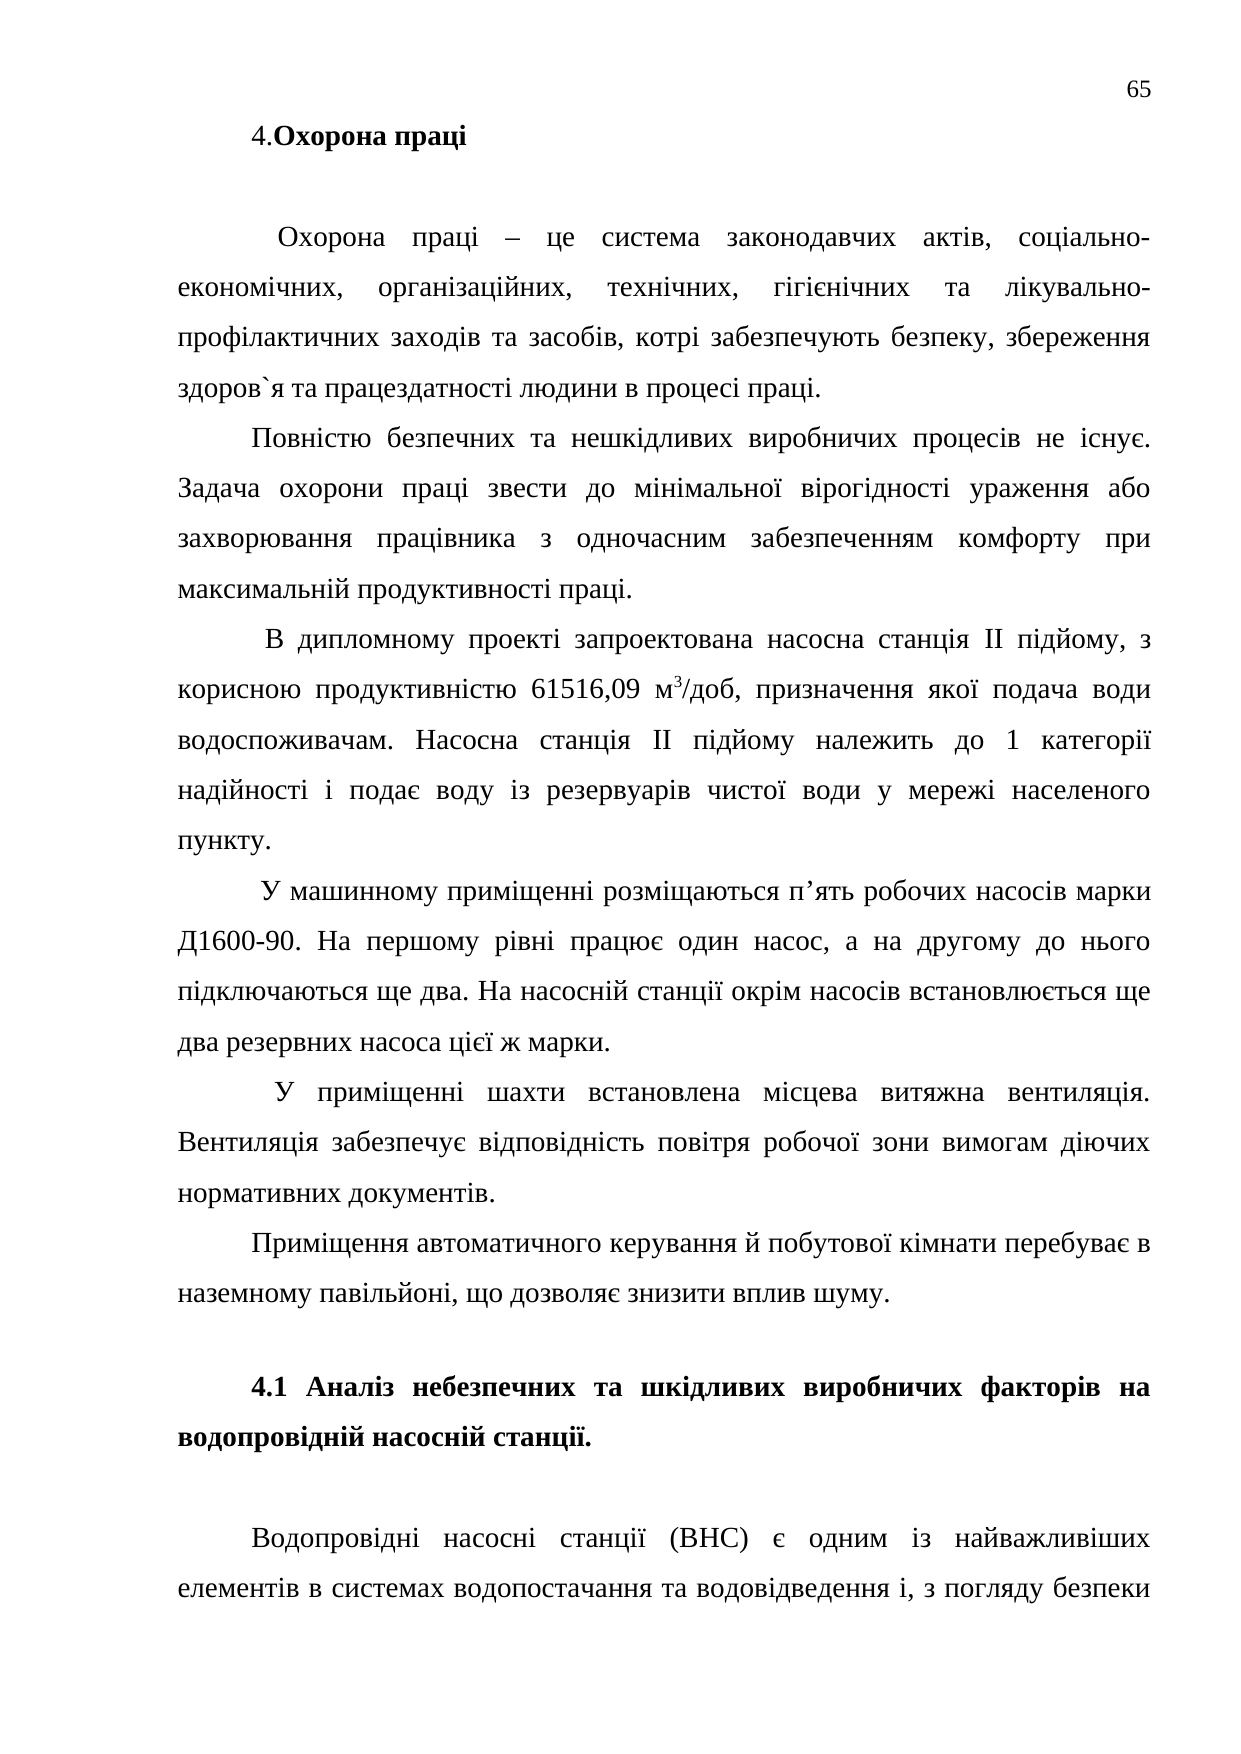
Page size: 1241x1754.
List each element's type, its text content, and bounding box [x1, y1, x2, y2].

text Повністю безпечних та нешкідливих виробничих процесів не існує. Задача охорони праці звести до мінімальної вірогідності ураження або захворювання працівника з одночасним забезпеченням комфорту при максимальній продуктивності праці. [177, 420, 1152, 604]
text Приміщення автоматичного керування й побутової кімнати перебуває в наземному павільйоні, що дозволяє знизити вплив шуму. [177, 1225, 1152, 1309]
text 4.Охорона праці [177, 118, 1152, 152]
text У приміщенні шахти встановлена місцева витяжна вентиляція. Вентиляція забезпечує відповідність повітря робочої зони вимогам діючих нормативних документів. [177, 1074, 1152, 1208]
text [177, 1520, 1152, 1603]
text У машинному приміщенні розміщаються п’ять робочих насосів марки Д1600-90. На першому рівні працює один насос, а на другому до нього підключаються ще два. На насосній станції окрім насосів встановлюється ще два резервних насоса цієї ж марки. [177, 873, 1152, 1057]
text 4.1 Аналіз небезпечних та шкідливих виробничих факторів на водопровідній насосній станції. [177, 1369, 1152, 1453]
text Охорона праці – це система законодавчих актів, соціально-економічних, організаційних, технічних, гігієнічних та лікувально-профілактичних заходів та засобів, котрі забезпечують безпеку, збереження здоров`я та працездатності людини в процесі праці. [177, 219, 1152, 403]
text В дипломному проекті запроектована насосна станція II підйому, з корисною продуктивністю 61516,09 м3/доб, призначення якої подача води водоспоживачам. Насосна станція II підйому належить до 1 категорії надійності і подає воду із резервуарів чистої води у мережі населеного пункту. [177, 621, 1152, 856]
